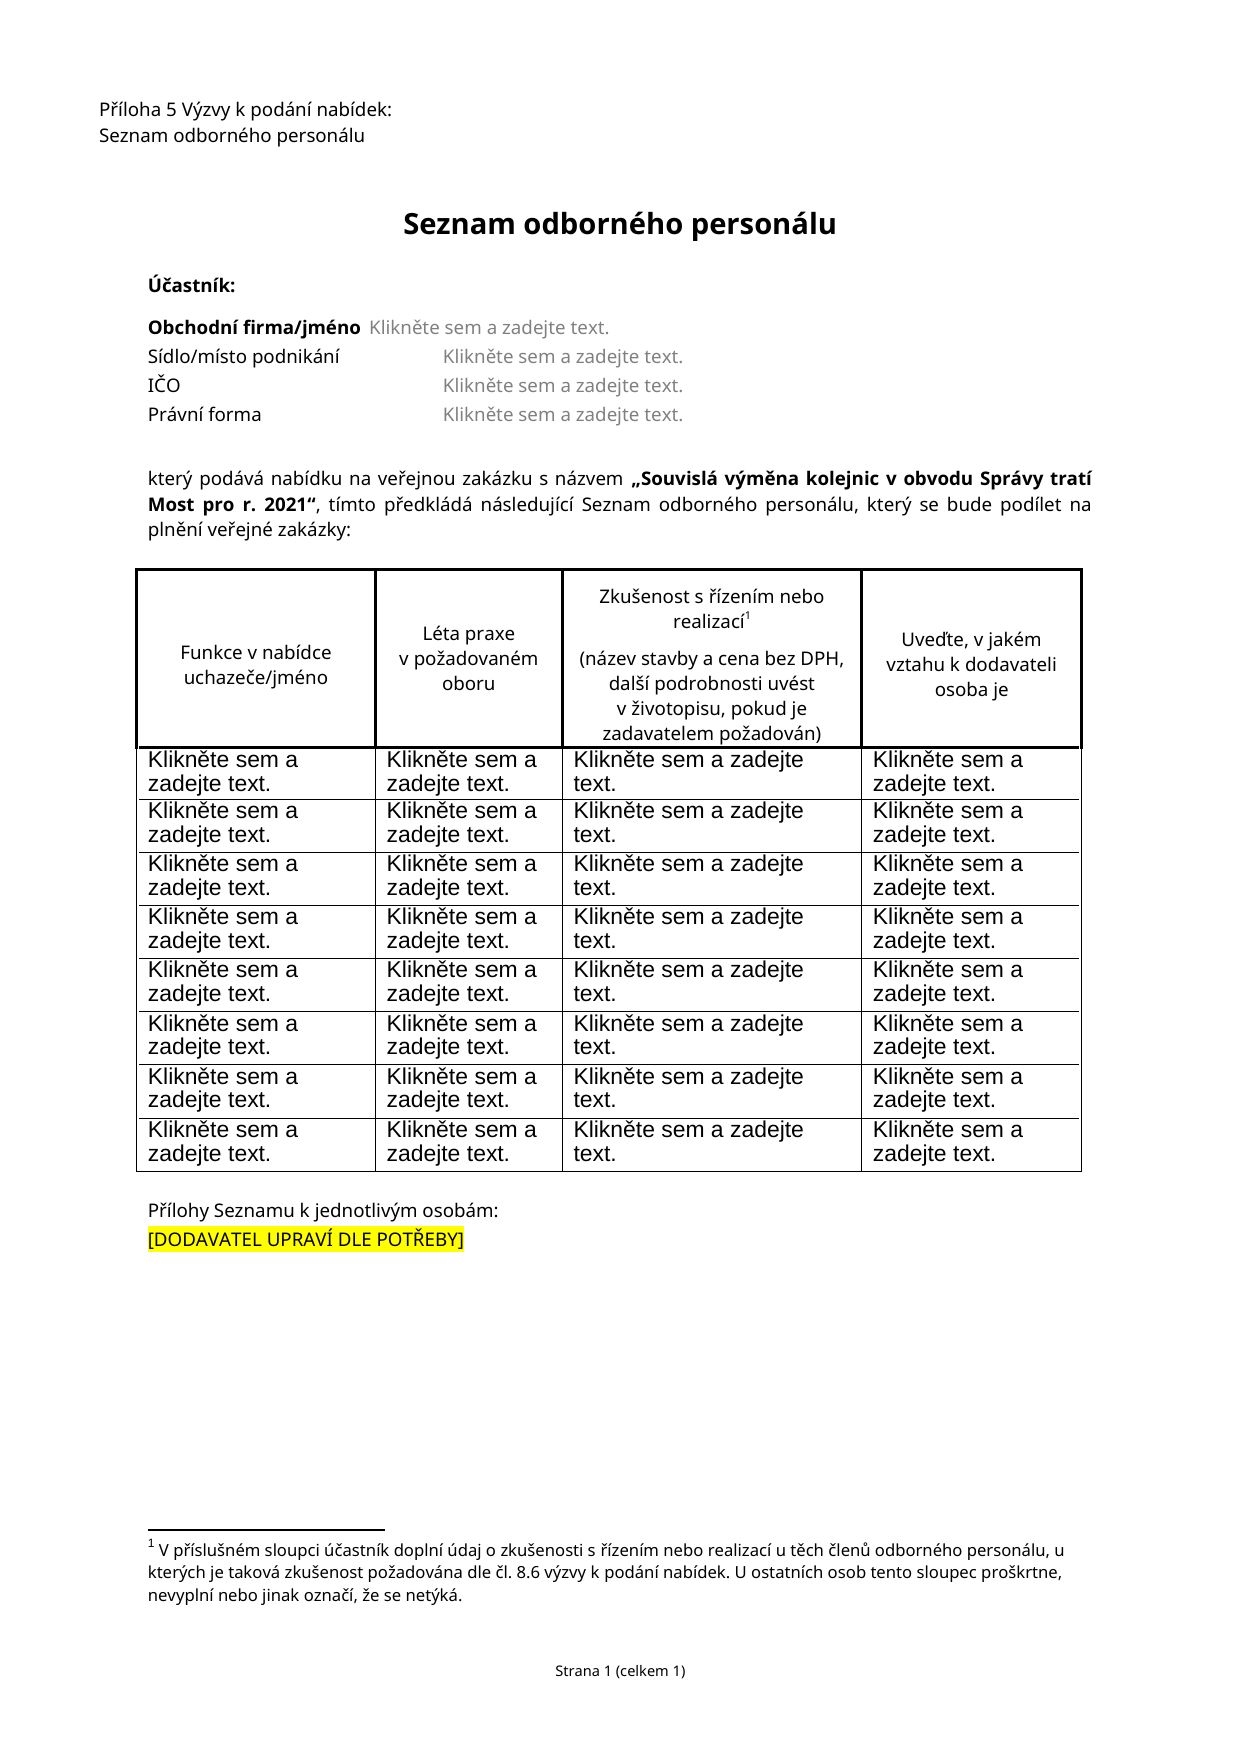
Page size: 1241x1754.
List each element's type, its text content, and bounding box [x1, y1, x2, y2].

text Sídlo/místo podnikání [148, 340, 1093, 369]
text Přílohy Seznamu k jednotlivým osobám: [148, 1197, 1093, 1223]
table_header Zkušenost s řízením nebo realizací (název stavby a cena bez DPH, další podrobnosti uvést v životopisu, pokud je zadavatelem požadován) [564, 571, 860, 746]
text IČO [148, 369, 1093, 398]
text Obchodní firma/jméno [148, 311, 1093, 340]
text Právní forma [148, 398, 1093, 427]
table_header Léta praxe v požadovaném oboru [377, 571, 561, 746]
text který podává nabídku na veřejnou zakázku s názvem „Souvislá výměna kolejnic v obvodu Správy tratí Most pro r. 2021“, tímto předkládá následující Seznam odborného personálu, který se bude podílet na plnění veřejné zakázky: [148, 465, 1093, 542]
title Seznam odborného personálu [148, 203, 1093, 243]
text Účastník: [148, 268, 1093, 299]
text [DODAVATEL UPRAVÍ DLE POTŘEBY] [148, 1223, 1092, 1252]
table_header Funkce v nabídce uchazeče/jméno [138, 571, 374, 746]
table_header Uveďte, v jakém vztahu k dodavateli osoba je [863, 571, 1080, 746]
